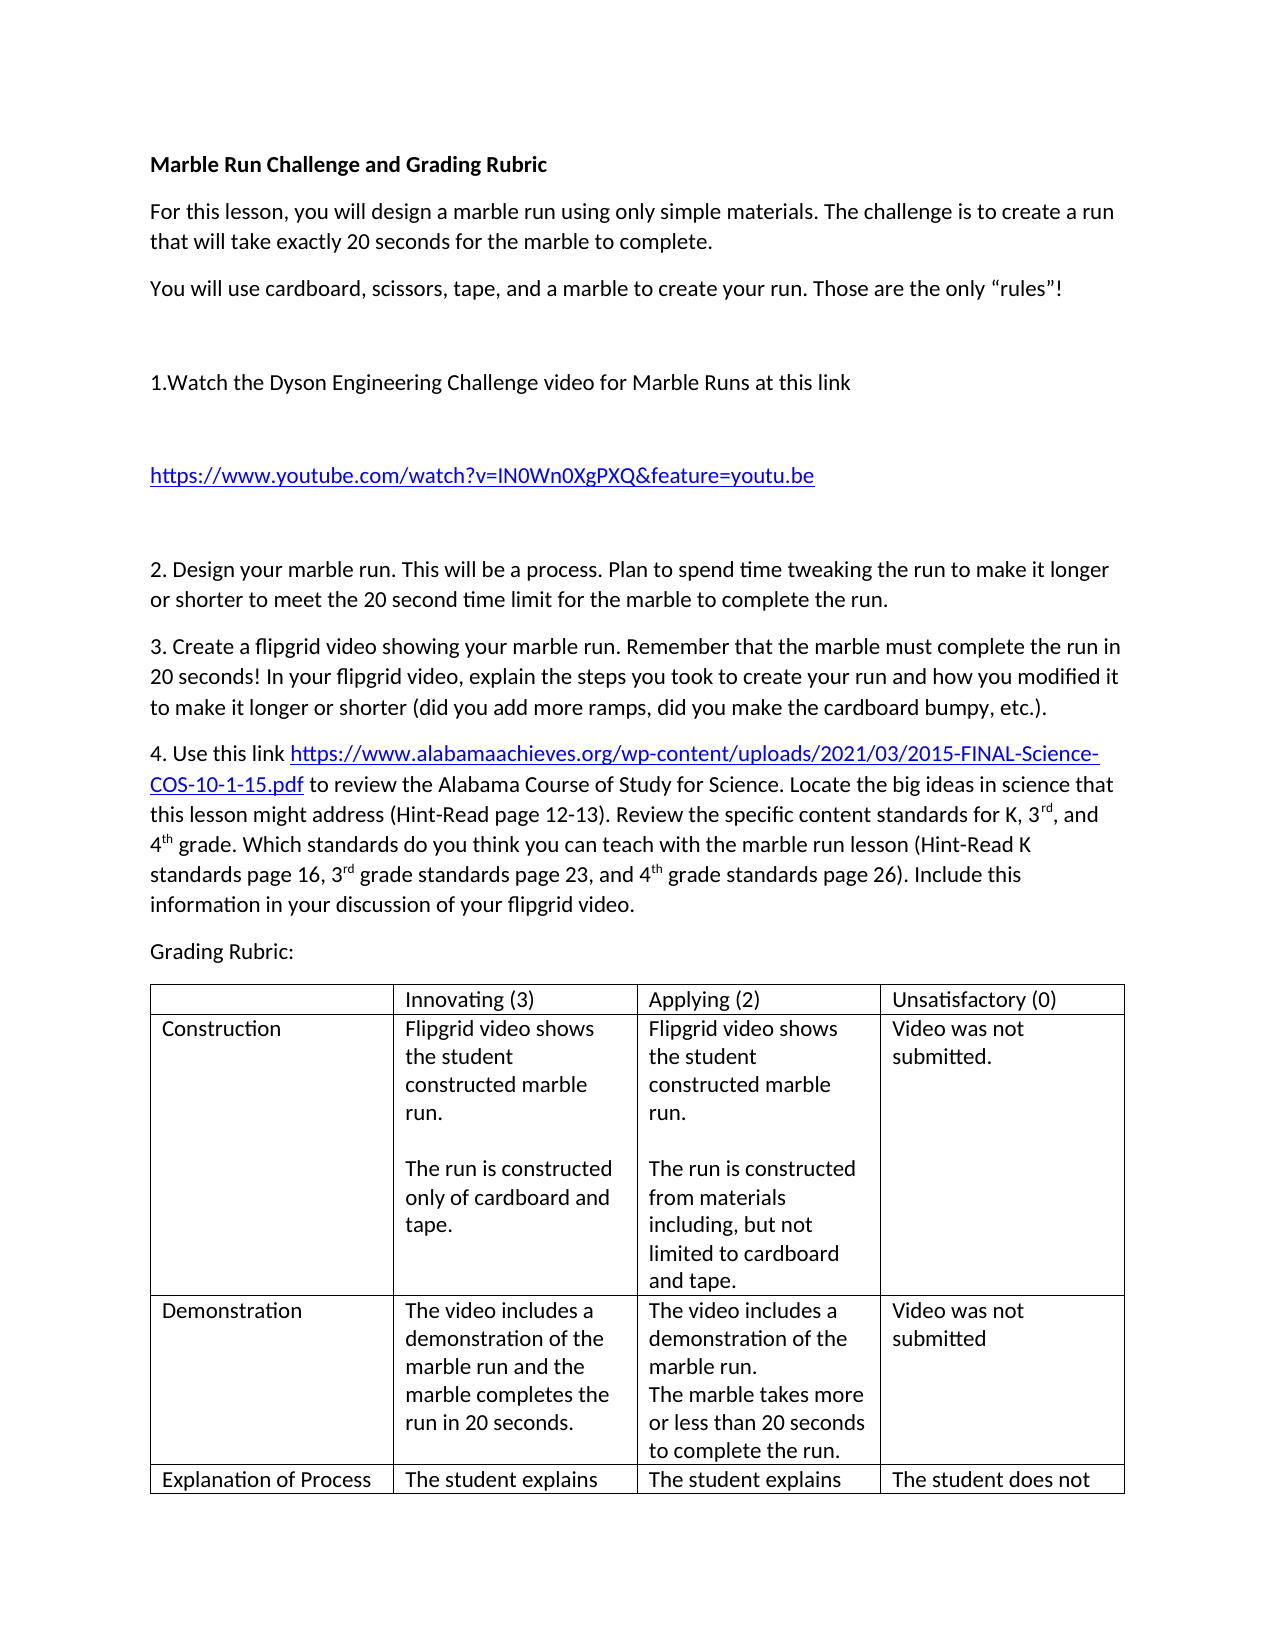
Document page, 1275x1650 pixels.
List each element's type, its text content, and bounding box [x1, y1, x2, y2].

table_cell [151, 1465, 393, 1493]
table_cell Video was not submitted [881, 1296, 1124, 1464]
table_cell Demonstration [151, 1296, 393, 1464]
text 1.Watch the Dyson Engineering Challenge video for Marble Runs at this link [150, 368, 1125, 396]
table_cell Construction [151, 1015, 393, 1295]
table_header Innovating (3) [394, 985, 637, 1013]
table_cell Video was not submitted. [881, 1015, 1124, 1295]
text https://www.youtube.com/watch?v=IN0Wn0XgPXQ&feature=youtu.be [150, 461, 1125, 489]
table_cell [394, 1465, 637, 1493]
table_cell Flipgrid video shows the student constructed marble run. The run is constructed only of cardboard and tape. [394, 1015, 637, 1295]
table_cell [881, 1465, 1124, 1493]
table_cell The video includes a demonstration of the marble run and the marble completes the run in 20 seconds. [394, 1296, 637, 1464]
text 4. Use this link https://www.alabamaachieves.org/wp-content/uploads/2021/03/2015-FINAL-Science-COS-10-1-15.pdf to review the Alabama Course of Study for Science. Locate the big ideas in science that this lesson might address (Hint-Read page 12-13). Review the specific content standards for K, 3rd, and 4th grade. Which standards do you think you can teach with the marble run lesson (Hint-Read K standards page 16, 3rd grade standards page 23, and 4th grade standards page 26). Include this information in your discussion of your flipgrid video. [150, 739, 1125, 919]
text Grading Rubric: [150, 937, 1125, 966]
table_cell Flipgrid video shows the student constructed marble run. The run is constructed from materials including, but not limited to cardboard and tape. [638, 1015, 880, 1295]
text 2. Design your marble run. This will be a process. Plan to spend time tweaking the run to make it longer or shorter to meet the 20 second time limit for the marble to complete the run. [150, 555, 1125, 613]
table_header Applying (2) [638, 985, 880, 1013]
table_cell The video includes a demonstration of the marble run. The marble takes more or less than 20 seconds to complete the run. [638, 1296, 880, 1464]
text You will use cardboard, scissors, tape, and a marble to create your run. Those are the only “rules”! [150, 274, 1125, 302]
text 3. Create a flipgrid video showing your marble run. Remember that the marble must complete the run in 20 seconds! In your flipgrid video, explain the steps you took to create your run and how you modified it to make it longer or shorter (did you add more ramps, did you make the cardboard bumpy, etc.). [150, 632, 1125, 721]
table_header Unsatisfactory (0) [881, 985, 1124, 1013]
table_header [151, 985, 393, 1013]
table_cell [638, 1465, 880, 1493]
text Marble Run Challenge and Grading Rubric [150, 150, 1125, 178]
text For this lesson, you will design a marble run using only simple materials. The challenge is to create a run that will take exactly 20 seconds for the marble to complete. [150, 197, 1125, 255]
